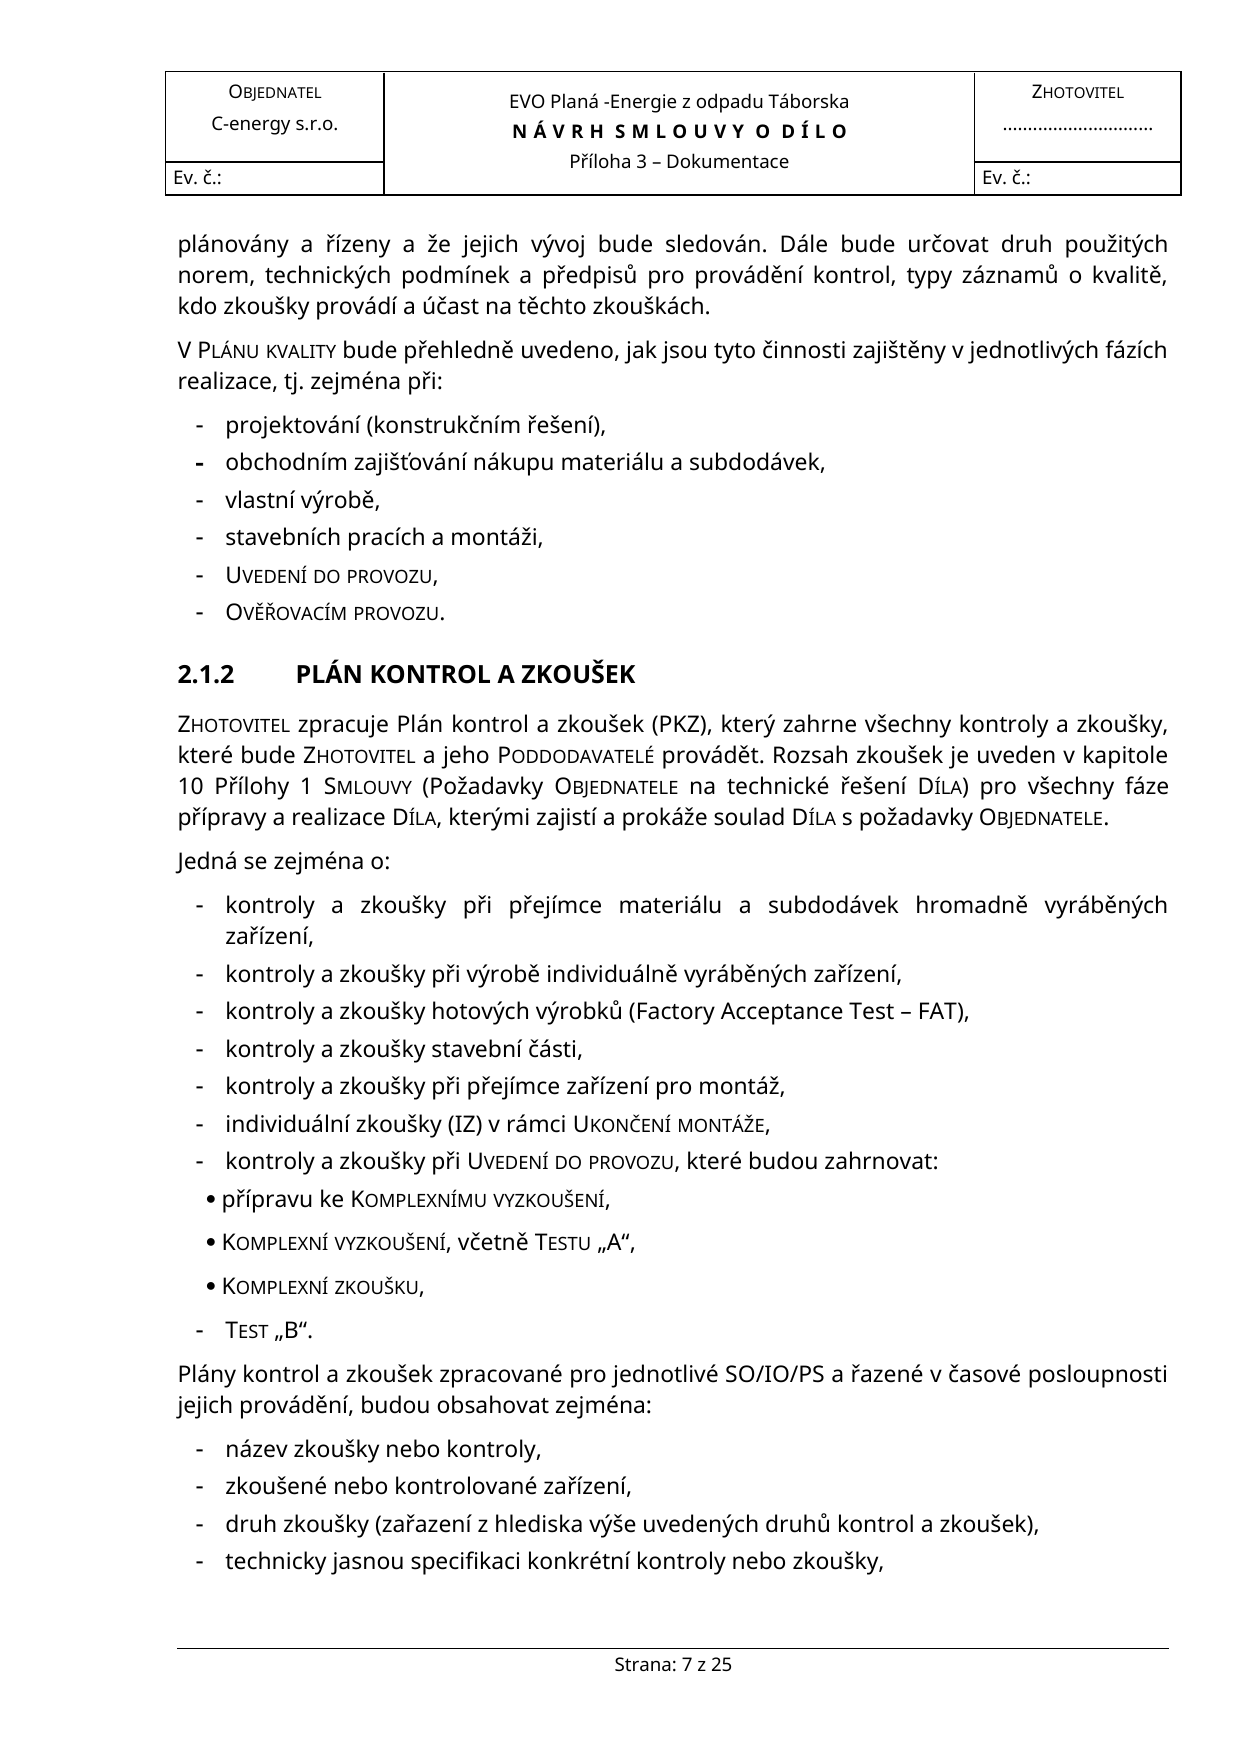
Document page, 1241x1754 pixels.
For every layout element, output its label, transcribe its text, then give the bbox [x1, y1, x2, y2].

text kontroly a zkoušky při přejímce zařízení pro montáž, [196, 1070, 1169, 1101]
text Uvedení do provozu, [196, 559, 1169, 590]
text kontroly a zkoušky při přejímce materiálu a subdodávek hromadně vyráběných zařízení, [196, 889, 1169, 951]
text Test „B“. [196, 1314, 1169, 1345]
text Jedná se zejména o: [177, 845, 1169, 876]
text Komplexní zkoušku, [207, 1270, 1169, 1301]
text vlastní výrobě, [196, 484, 1169, 515]
text obchodním zajišťování nákupu materiálu a subdodávek, [196, 446, 1169, 478]
text název zkoušky nebo kontroly, [196, 1432, 1169, 1464]
text Komplexní vyzkoušení, včetně Testu „A“, [207, 1226, 1169, 1257]
text projektování (konstrukčním řešení), [196, 409, 1169, 440]
text kontroly a zkoušky při Uvedení do provozu, které budou zahrnovat: [196, 1145, 1169, 1176]
text Ověřovacím provozu. [196, 596, 1169, 628]
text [177, 228, 1169, 321]
text Zhotovitel zpracuje Plán kontrol a zkoušek (PKZ), který zahrne všechny kontroly a zkoušky, které bude Zhotovitel a jeho Poddodavatelé provádět. Rozsah zkoušek je uveden v kapitole 10 Přílohy 1 Smlouvy (Požadavky Objednatele na technické řešení Díla) pro všechny fáze přípravy a realizace Díla, kterými zajistí a prokáže soulad Díla s požadavky Objednatele. [177, 707, 1169, 832]
text druh zkoušky (zařazení z hlediska výše uvedených druhů kontrol a zkoušek), [196, 1507, 1169, 1539]
text Plány kontrol a zkoušek zpracované pro jednotlivé SO/IO/PS a řazené v časové posloupnosti jejich provádění, budou obsahovat zejména: [177, 1357, 1169, 1420]
text zkoušené nebo kontrolované zařízení, [196, 1470, 1169, 1501]
text kontroly a zkoušky stavební části, [196, 1032, 1169, 1064]
text kontroly a zkoušky hotových výrobků (Factory Acceptance Test – FAT), [196, 995, 1169, 1026]
text technicky jasnou specifikaci konkrétní kontroly nebo zkoušky, [196, 1545, 1169, 1576]
text stavebních pracích a montáži, [196, 521, 1169, 553]
text kontroly a zkoušky při výrobě individuálně vyráběných zařízení, [196, 957, 1169, 989]
text individuální zkoušky (IZ) v rámci Ukončení montáže, [196, 1107, 1169, 1139]
text V Plánu kvality bude přehledně uvedeno, jak jsou tyto činnosti zajištěny v jednotlivých fázích realizace, tj. zejména při: [177, 334, 1169, 396]
subtitle Plán kontrol a zkoušek [177, 657, 1169, 691]
text přípravu ke Komplexnímu vyzkoušení, [207, 1182, 1169, 1214]
